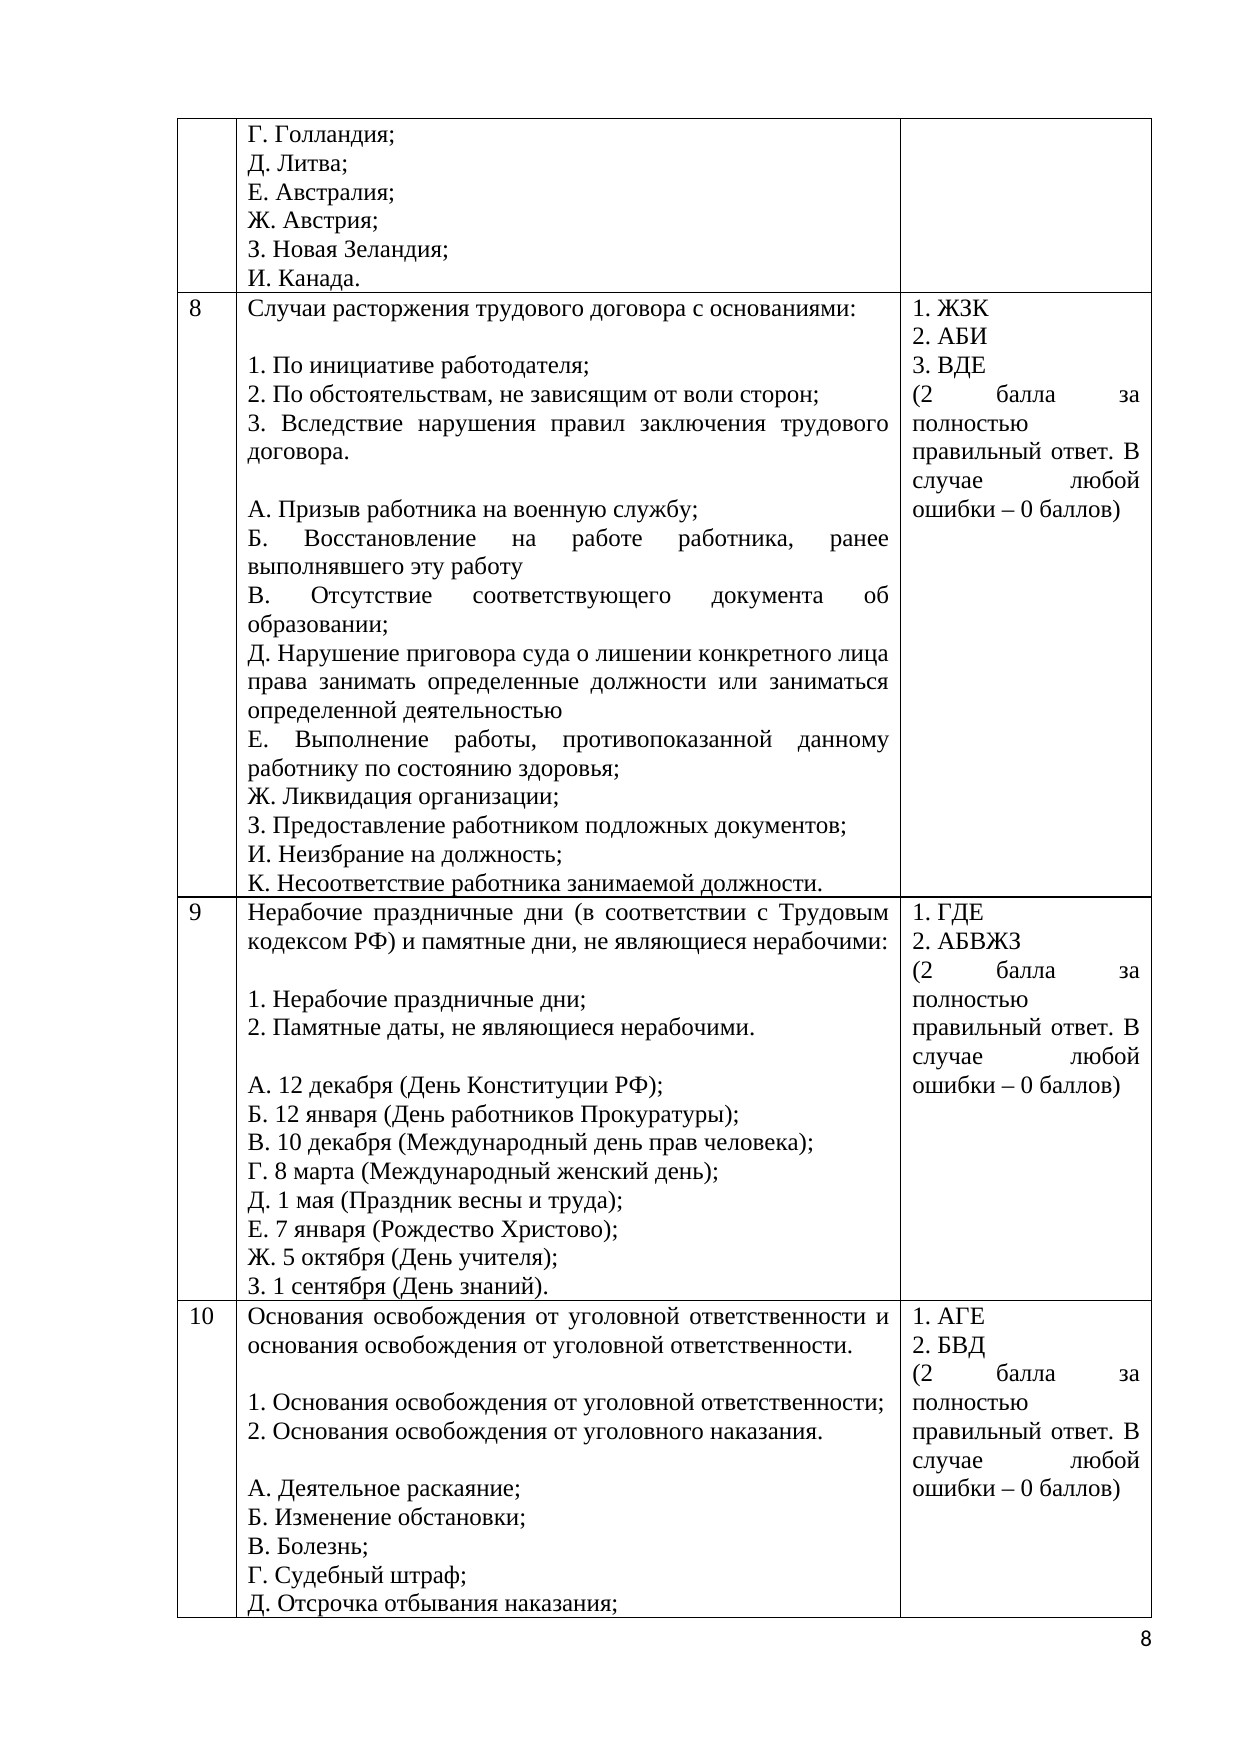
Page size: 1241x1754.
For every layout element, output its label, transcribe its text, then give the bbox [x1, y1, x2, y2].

table_cell 7 [178, 119, 236, 292]
table_cell Нерабочие праздничные дни (в соответствии с Трудовым кодексом РФ) и памятные дни, не являющиеся нерабочими: 1. Нерабочие праздничные дни; 2. Памятные даты, не являющиеся нерабочими. А. 12 декабря (День Конституции РФ); Б. 12 января (День работников Прокуратуры); В. 10 декабря (Международный день прав человека); Г. 8 марта (Международный женский день); Д. 1 мая (Праздник весны и труда); Е. 7 января (Рождество Христово); Ж. 5 октября (День учителя); З. 1 сентября (День знаний). [237, 898, 900, 1300]
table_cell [901, 119, 1151, 292]
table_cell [237, 1301, 900, 1617]
table_cell 1. ЖЗК 2. АБИ 3. ВДЕ (2 балла за полностью правильный ответ. В случае любой ошибки – 0 баллов) [901, 293, 1151, 896]
table_cell Случаи расторжения трудового договора с основаниями: 1. По инициативе работодателя; 2. По обстоятельствам, не зависящим от воли сторон; 3. Вследствие нарушения правил заключения трудового договора. А. Призыв работника на военную службу; Б. Восстановление на работе работника, ранее выполнявшего эту работу В. Отсутствие соответствующего документа об образовании; Д. Нарушение приговора суда о лишении конкретного лица права занимать определенные должности или заниматься определенной деятельностью Е. Выполнение работы, противопоказанной данному работнику по состоянию здоровья; Ж. Ликвидация организации; З. Предоставление работником подложных документов; И. Неизбрание на должность; К. Несоответствие работника занимаемой должности. [237, 293, 900, 896]
table_cell 10 [178, 1301, 236, 1617]
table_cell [237, 119, 900, 292]
table_cell 1. ГДЕ 2. АБВЖЗ (2 балла за полностью правильный ответ. В случае любой ошибки – 0 баллов) [901, 898, 1151, 1300]
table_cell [901, 1301, 1151, 1617]
table_cell 8 [178, 293, 236, 896]
table_cell 9 [178, 898, 236, 1300]
